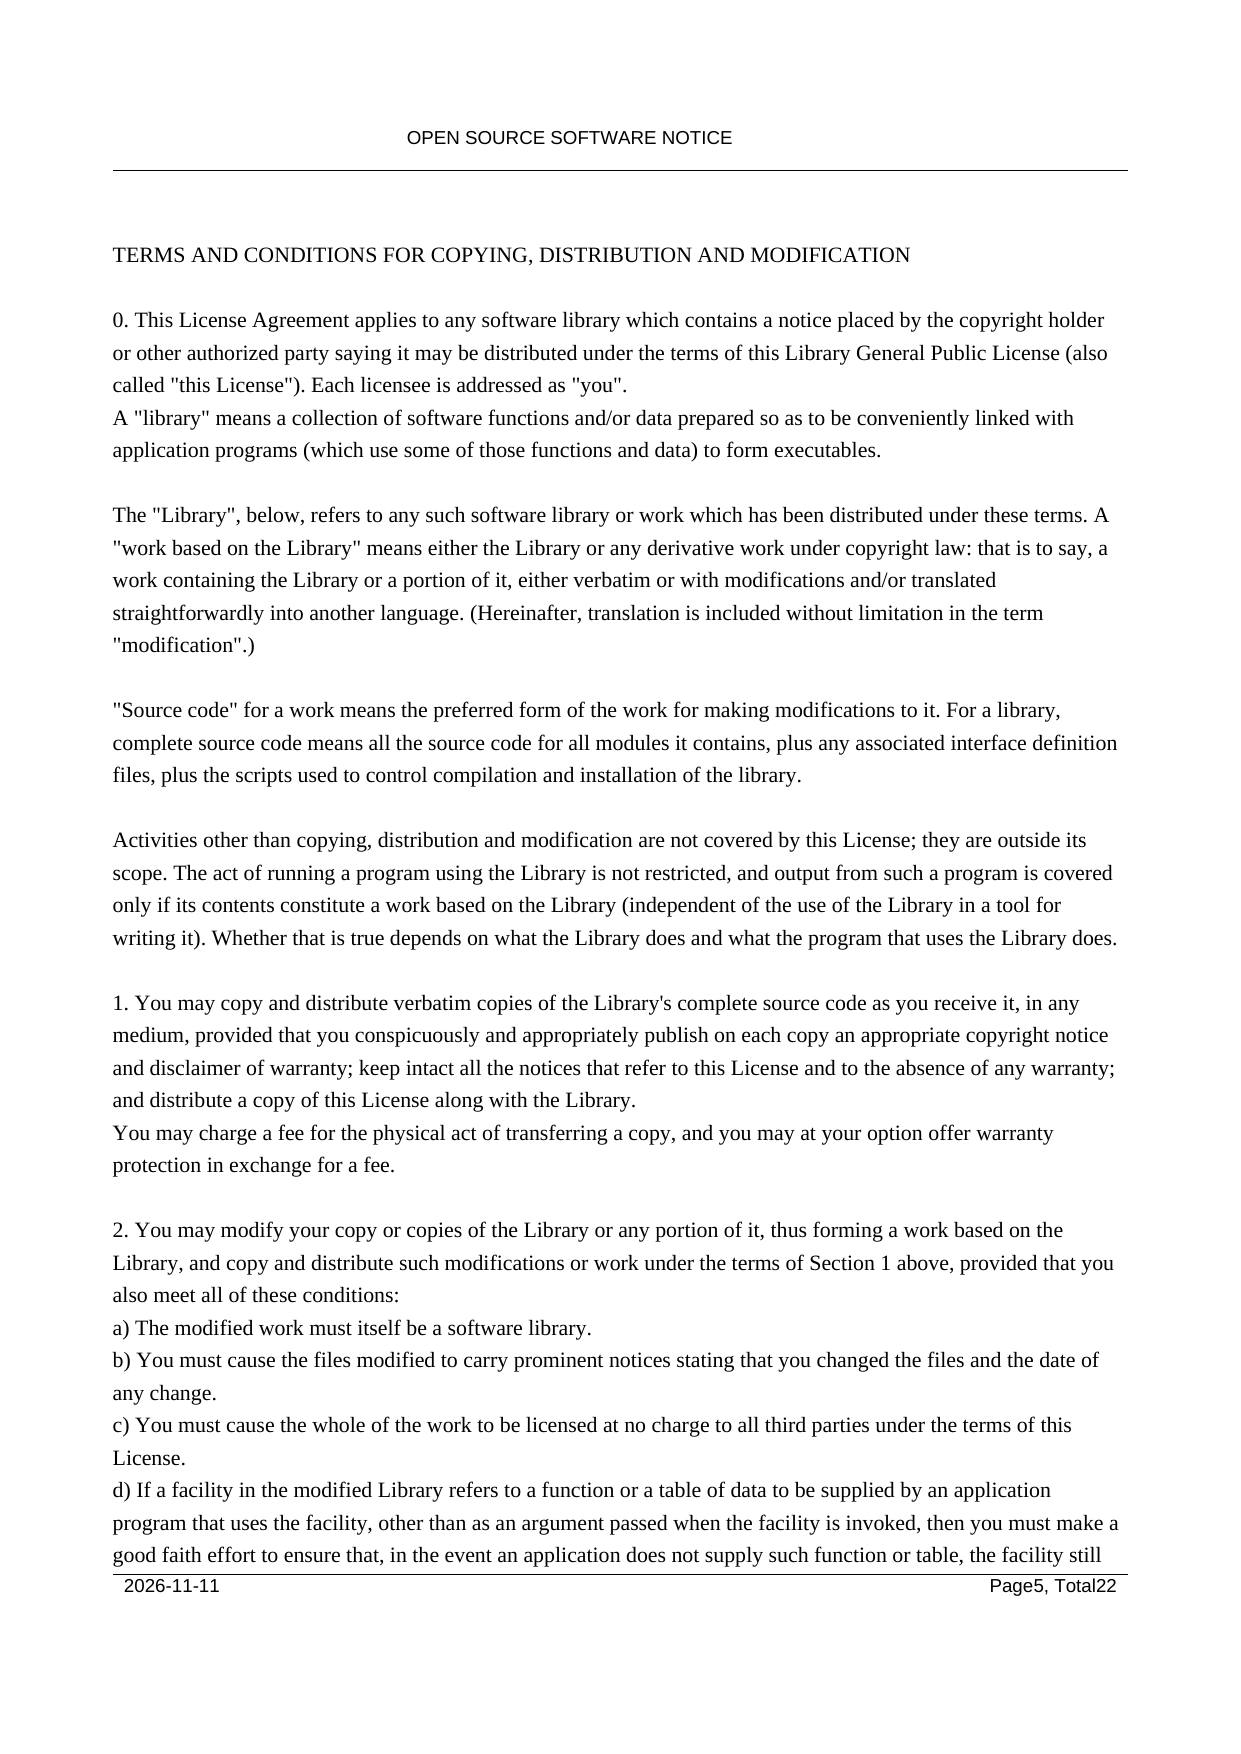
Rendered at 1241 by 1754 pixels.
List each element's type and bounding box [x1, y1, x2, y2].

text [112, 206, 1128, 1571]
